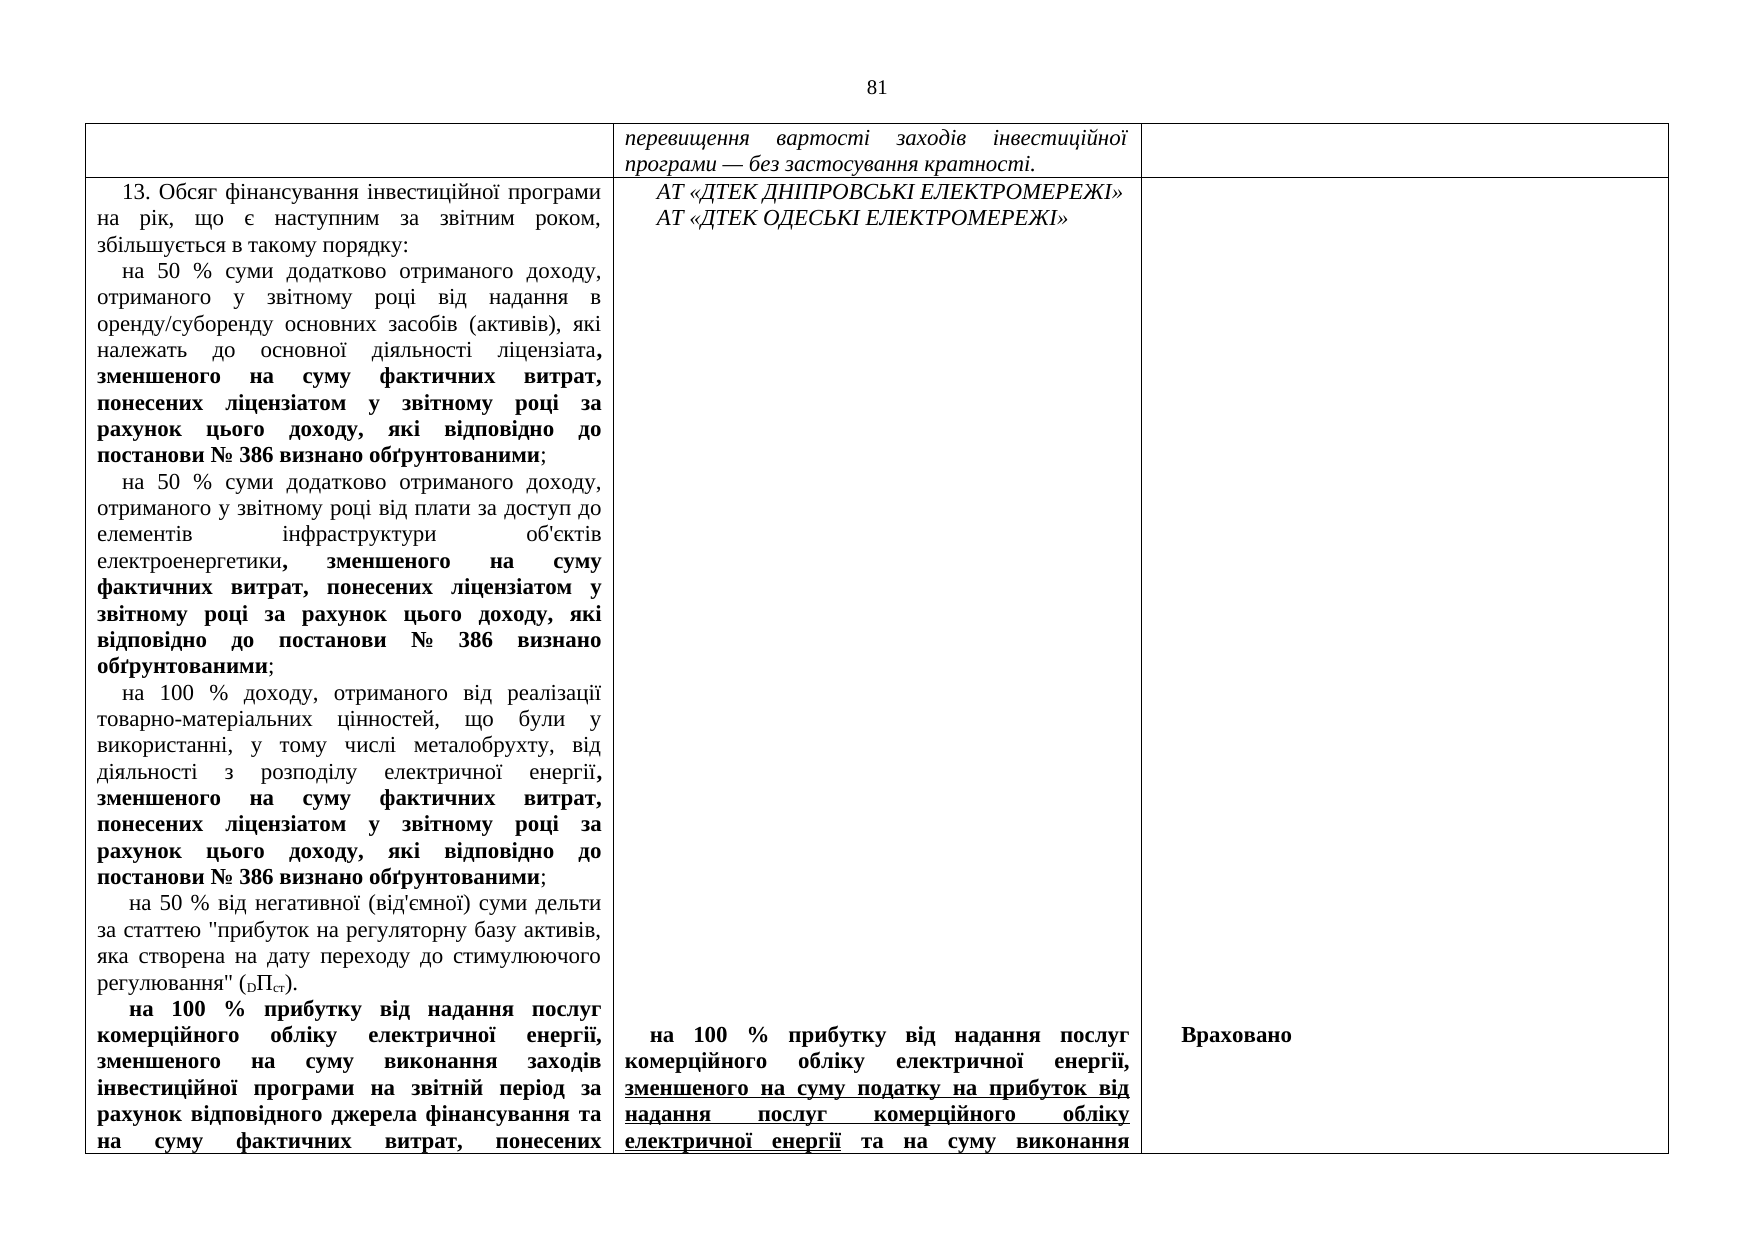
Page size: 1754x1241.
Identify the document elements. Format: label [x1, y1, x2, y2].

table_cell [614, 178, 1141, 1153]
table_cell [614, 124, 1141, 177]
table_cell [1142, 124, 1668, 177]
table_cell [1142, 178, 1668, 1153]
table_cell [86, 124, 613, 177]
table_cell [86, 178, 613, 1153]
